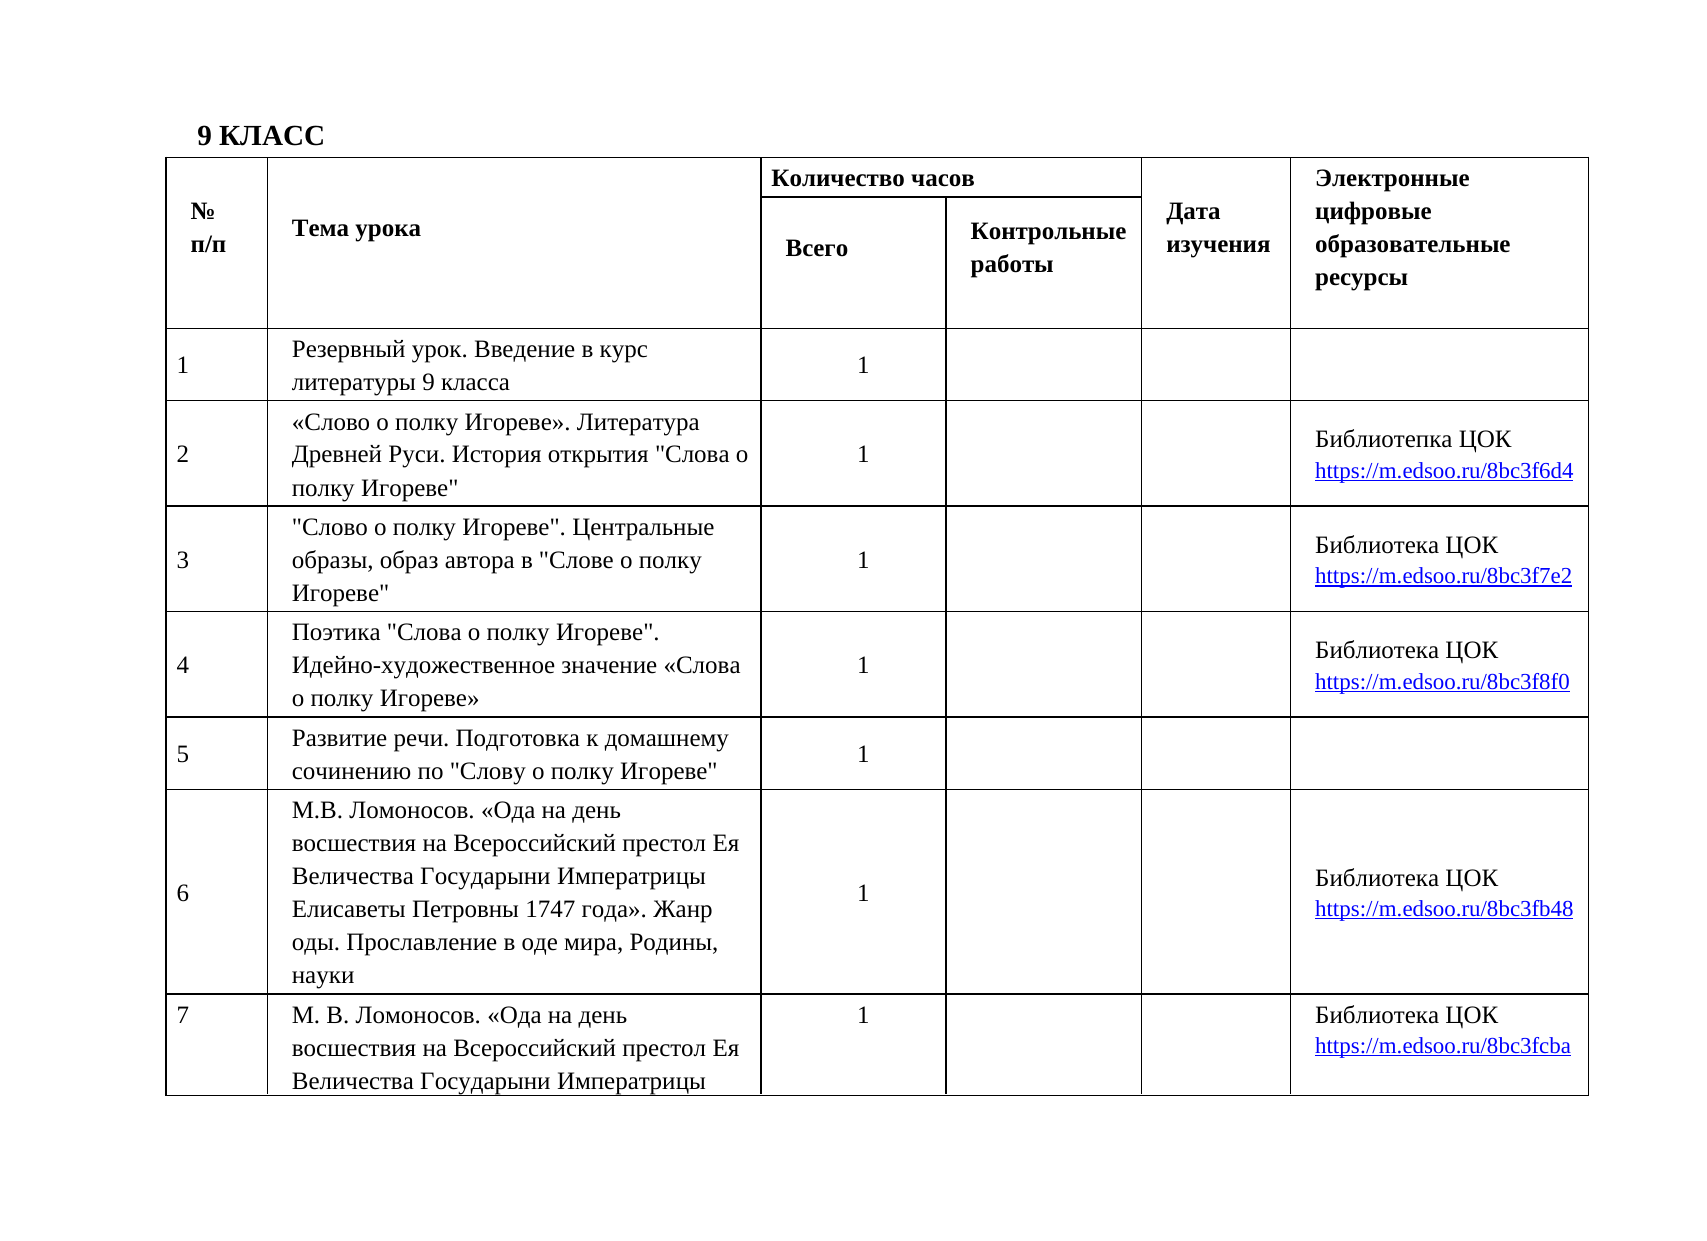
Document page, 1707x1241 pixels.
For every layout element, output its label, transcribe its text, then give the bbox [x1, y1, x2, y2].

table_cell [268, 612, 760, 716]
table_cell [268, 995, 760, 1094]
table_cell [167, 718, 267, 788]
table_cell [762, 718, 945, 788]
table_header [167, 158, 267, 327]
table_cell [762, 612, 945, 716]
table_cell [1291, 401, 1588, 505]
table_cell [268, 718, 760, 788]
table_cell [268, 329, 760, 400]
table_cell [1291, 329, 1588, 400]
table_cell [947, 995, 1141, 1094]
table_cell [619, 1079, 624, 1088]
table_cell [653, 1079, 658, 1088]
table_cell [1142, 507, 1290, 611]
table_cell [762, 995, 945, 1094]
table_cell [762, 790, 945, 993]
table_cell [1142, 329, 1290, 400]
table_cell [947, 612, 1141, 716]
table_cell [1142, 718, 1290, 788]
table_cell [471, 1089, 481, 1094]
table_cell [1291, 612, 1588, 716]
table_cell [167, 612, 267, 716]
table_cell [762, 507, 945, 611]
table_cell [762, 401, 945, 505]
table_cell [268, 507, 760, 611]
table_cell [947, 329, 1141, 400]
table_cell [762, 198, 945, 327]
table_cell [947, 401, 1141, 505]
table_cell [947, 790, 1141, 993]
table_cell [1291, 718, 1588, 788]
text 9 КЛАСС [190, 118, 1618, 152]
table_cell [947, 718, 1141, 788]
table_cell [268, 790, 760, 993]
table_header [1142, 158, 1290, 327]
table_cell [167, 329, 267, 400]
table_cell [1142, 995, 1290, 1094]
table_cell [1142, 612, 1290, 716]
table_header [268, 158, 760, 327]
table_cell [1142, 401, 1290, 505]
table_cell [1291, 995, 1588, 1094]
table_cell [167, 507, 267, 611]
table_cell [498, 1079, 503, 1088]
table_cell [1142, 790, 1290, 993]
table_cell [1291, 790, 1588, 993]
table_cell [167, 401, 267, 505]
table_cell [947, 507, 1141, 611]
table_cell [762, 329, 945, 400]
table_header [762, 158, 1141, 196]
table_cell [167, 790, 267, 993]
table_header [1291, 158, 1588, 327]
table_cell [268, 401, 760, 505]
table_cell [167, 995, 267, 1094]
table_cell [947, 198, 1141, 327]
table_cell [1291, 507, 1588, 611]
